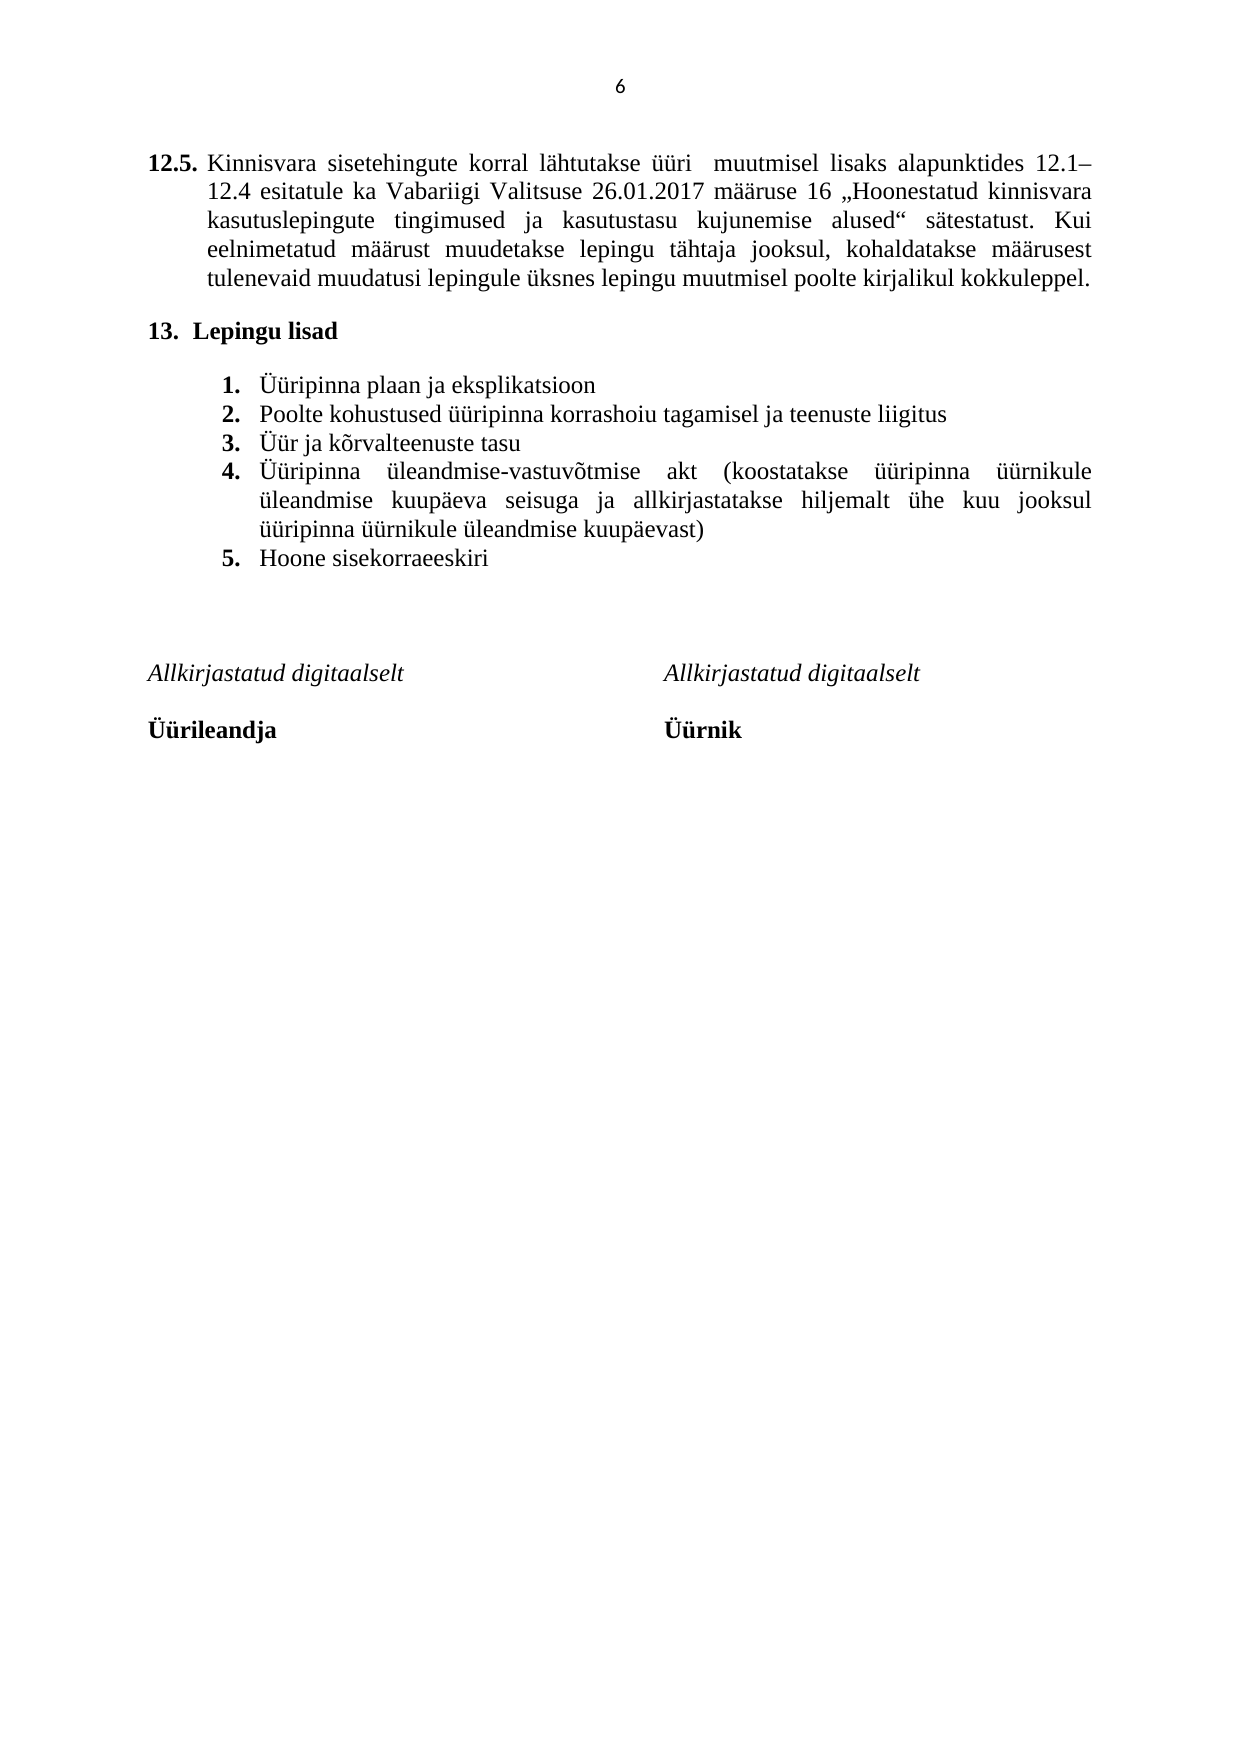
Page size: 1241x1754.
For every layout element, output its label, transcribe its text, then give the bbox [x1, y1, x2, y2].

text Allkirjastatud digitaalselt Allkirjastatud digitaalselt [148, 658, 1092, 686]
text Üürileandja Üürnik [148, 715, 1092, 744]
list Hoone sisekorraeeskiri [222, 543, 1092, 571]
list Üür ja kõrvalteenuste tasu [222, 428, 1092, 456]
list Üüripinna plaan ja eksplikatsioon [222, 370, 1092, 399]
list Poolte kohustused üüripinna korrashoiu tagamisel ja teenuste liigitus [222, 399, 1092, 428]
list Kinnisvara sisetehingute korral lähtutakse üüri muutmisel lisaks alapunktides 12.1–12.4 esitatule ka Vabariigi Valitsuse 26.01.2017 määruse 16 „Hoonestatud kinnisvara kasutuslepingute tingimused ja kasutustasu kujunemise alused“ sätestatust. Kui eelnimetatud määrust muudetakse lepingu tähtaja jooksul, kohaldatakse määrusest tulenevaid muudatusi lepingule üksnes lepingu muutmisel poolte kirjalikul kokkuleppel. [148, 148, 1092, 291]
list Üüripinna üleandmise-vastuvõtmise akt (koostatakse üüripinna üürnikule üleandmise kuupäeva seisuga ja allkirjastatakse hiljemalt ühe kuu jooksul üüripinna üürnikule üleandmise kuupäevast) [222, 456, 1092, 543]
list Lepingu lisad [148, 316, 1092, 345]
